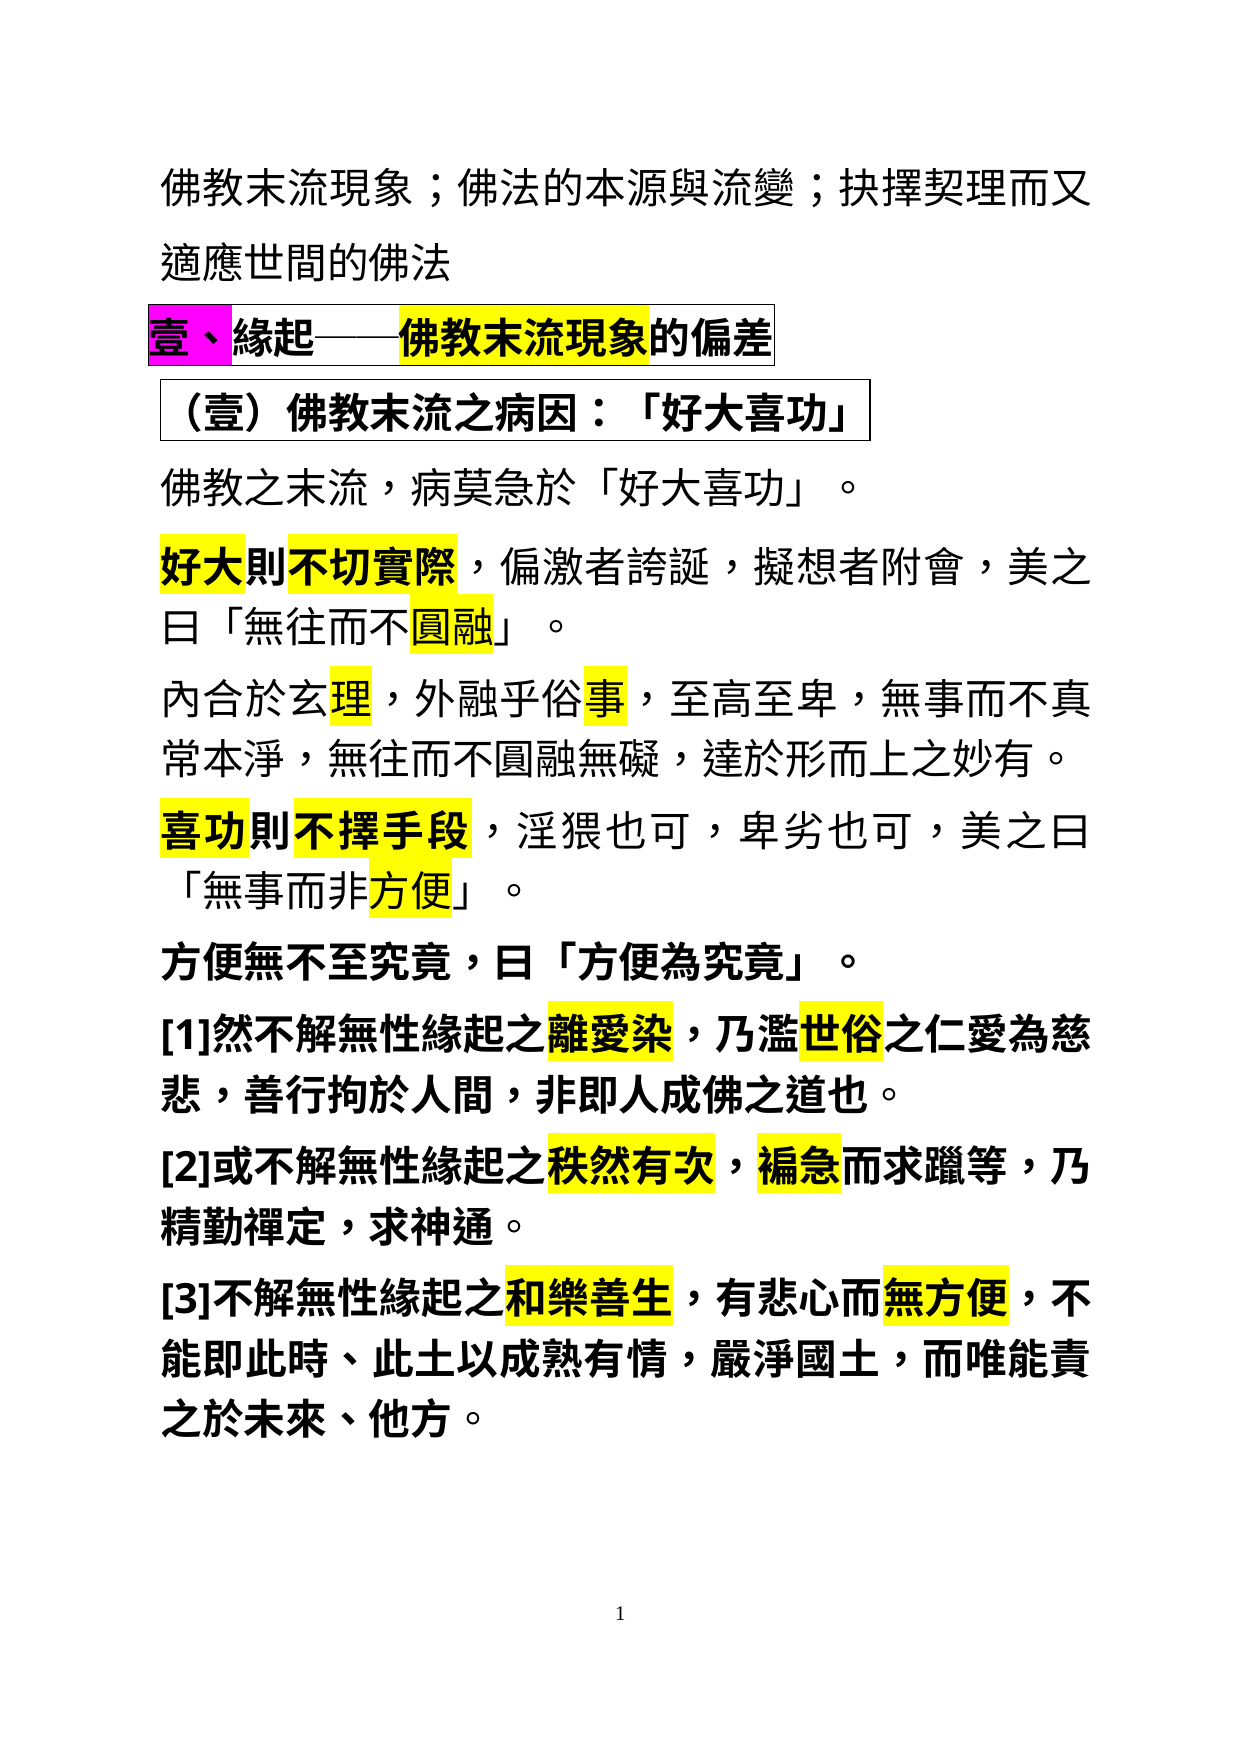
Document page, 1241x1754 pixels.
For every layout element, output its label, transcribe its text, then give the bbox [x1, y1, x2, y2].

text 壹、緣起──佛教末流現象的偏差 [148, 298, 1092, 373]
text 喜功則不擇手段，淫猥也可，卑劣也可，美之曰「無事而非方便」。 [160, 798, 369, 918]
text 好大則不切實際，偏激者誇誕，擬想者附會，美之曰「無往而不圓融」。 [160, 534, 410, 654]
text [2]或不解無性緣起之秩然有次，褊急而求躐等，乃精勤禪定，求神通。 [160, 1133, 1092, 1254]
text （壹）佛教末流之病因：「好大喜功」 [160, 373, 1092, 448]
text [3]不解無性緣起之和樂善生，有悲心而無方便，不能即此時、此土以成熟有情，嚴淨國土，而唯能責之於未來、他方。 [160, 1265, 1092, 1446]
text 佛教末流現象；佛法的本源與流變；抉擇契理而又適應世間的佛法 [160, 148, 1092, 298]
text 喜功則不擇手段，淫猥也可，卑劣也可，美之曰「無事而非方便」。 [452, 798, 1092, 918]
text 佛教之末流，病莫急於「好大喜功」。 [160, 448, 1092, 523]
text 方便無不至究竟，曰「方便為究竟」。 [160, 929, 1092, 990]
text 內合於玄理，外融乎俗事，至高至卑，無事而不真常本淨，無往而不圓融無礙，達於形而上之妙有。 [160, 666, 1092, 786]
text 好大則不切實際，偏激者誇誕，擬想者附會，美之曰「無往而不圓融」。 [457, 534, 1092, 654]
text [1]然不解無性緣起之離愛染，乃濫世俗之仁愛為慈悲，善行拘於人間，非即人成佛之道也。 [160, 1001, 1092, 1122]
